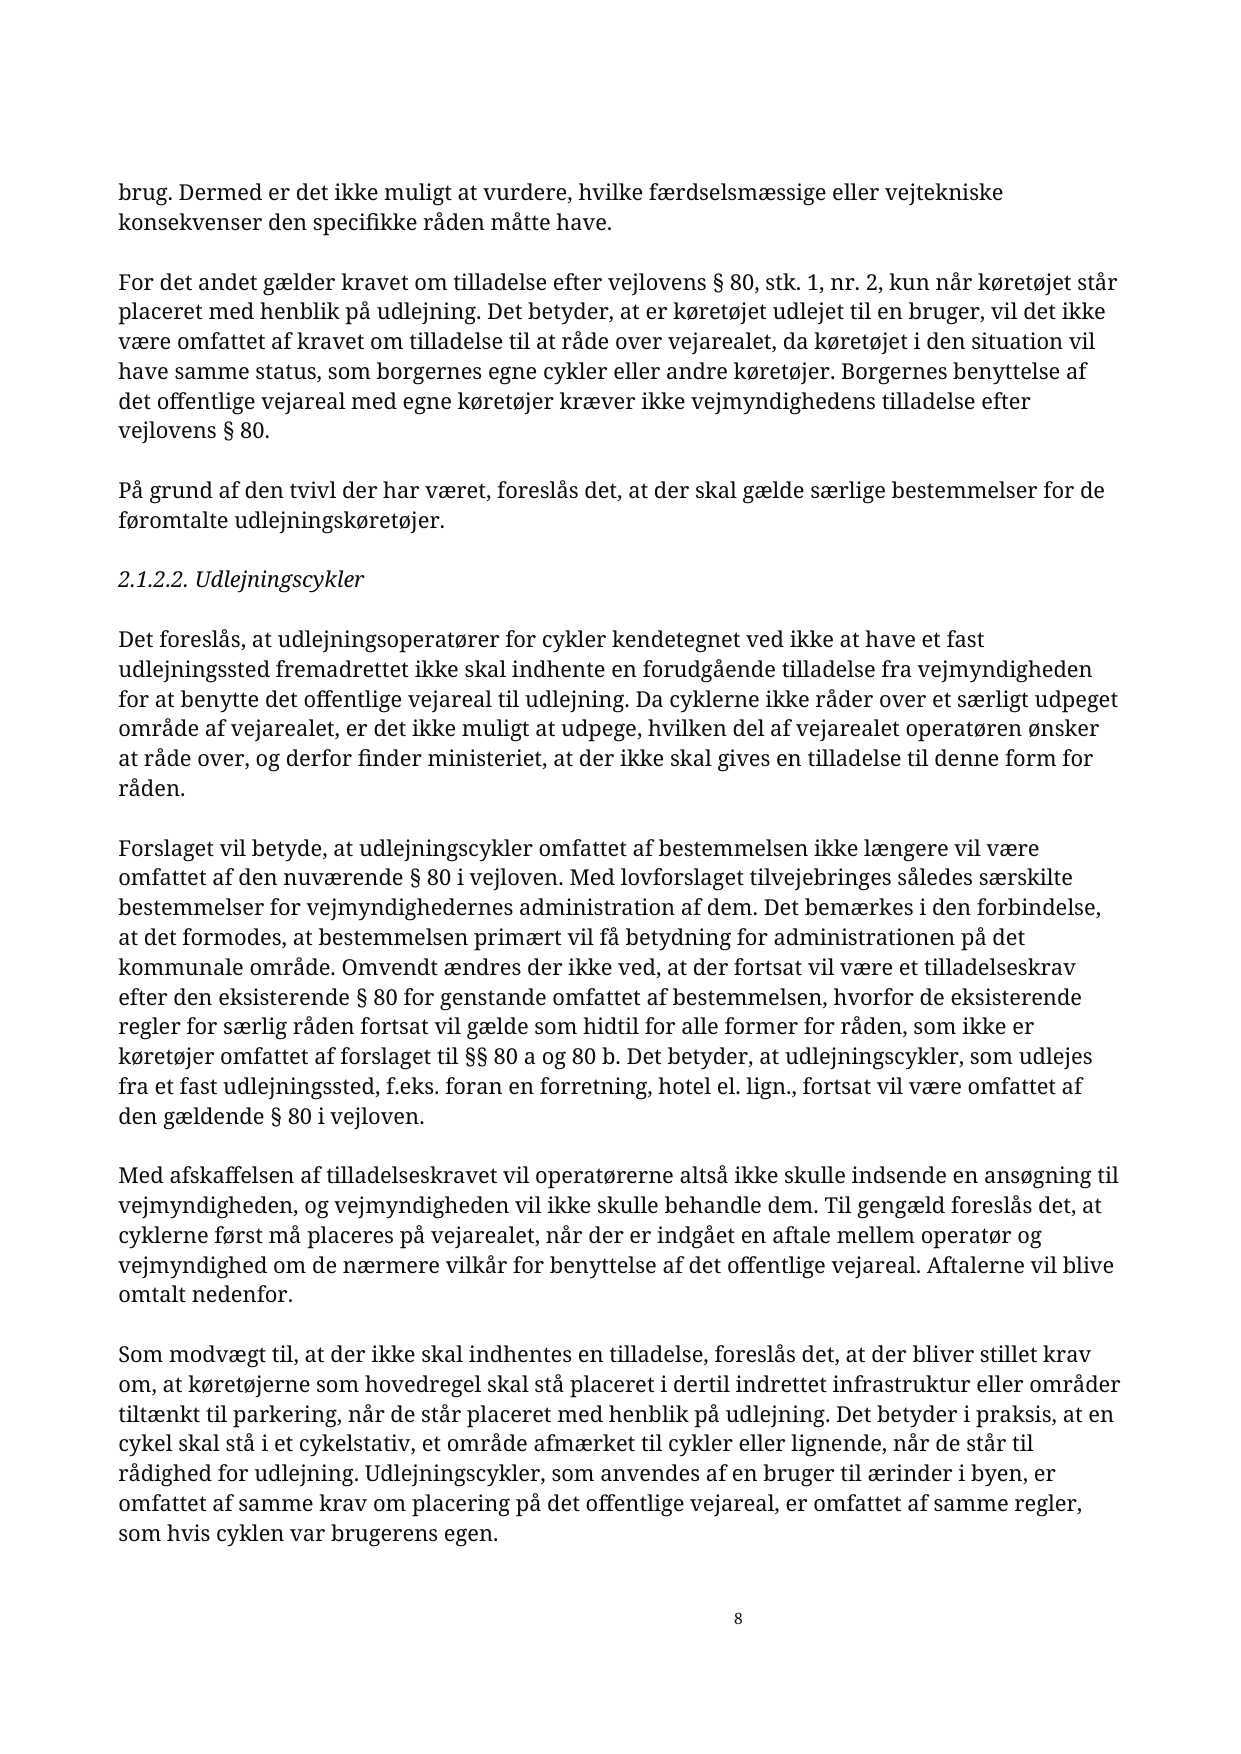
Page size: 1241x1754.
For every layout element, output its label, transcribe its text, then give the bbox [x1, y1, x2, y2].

text Med afskaffelsen af tilladelseskravet vil operatørerne altså ikke skulle indsende en ansøgning til vejmyndigheden, og vejmyndigheden vil ikke skulle behandle dem. Til gengæld foreslås det, at cyklerne først må placeres på vejarealet, når der er indgået en aftale mellem operatør og vejmyndighed om de nærmere vilkår for benyttelse af det offentlige vejareal. Aftalerne vil blive omtalt nedenfor. [118, 1160, 1122, 1309]
text 2.1.2.2. Udlejningscykler [118, 564, 1122, 594]
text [118, 177, 1122, 237]
text Det foreslås, at udlejningsoperatører for cykler kendetegnet ved ikke at have et fast udlejningssted fremadrettet ikke skal indhente en forudgående tilladelse fra vejmyndigheden for at benytte det offentlige vejareal til udlejning. Da cyklerne ikke råder over et særligt udpeget område af vejarealet, er det ikke muligt at udpege, hvilken del af vejarealet operatøren ønsker at råde over, og derfor finder ministeriet, at der ikke skal gives en tilladelse til denne form for råden. [118, 624, 1122, 803]
text For det andet gælder kravet om tilladelse efter vejlovens § 80, stk. 1, nr. 2, kun når køretøjet står placeret med henblik på udlejning. Det betyder, at er køretøjet udlejet til en bruger, vil det ikke være omfattet af kravet om tilladelse til at råde over vejarealet, da køretøjet i den situation vil have samme status, som borgernes egne cykler eller andre køretøjer. Borgernes benyttelse af det offentlige vejareal med egne køretøjer kræver ikke vejmyndighedens tilladelse efter vejlovens § 80. [118, 267, 1122, 445]
text Forslaget vil betyde, at udlejningscykler omfattet af bestemmelsen ikke længere vil være omfattet af den nuværende § 80 i vejloven. Med lovforslaget tilvejebringes således særskilte bestemmelser for vejmyndighedernes administration af dem. Det bemærkes i den forbindelse, at det formodes, at bestemmelsen primært vil få betydning for administrationen på det kommunale område. Omvendt ændres der ikke ved, at der fortsat vil være et tilladelseskrav efter den eksisterende § 80 for genstande omfattet af bestemmelsen, hvorfor de eksisterende regler for særlig råden fortsat vil gælde som hidtil for alle former for råden, som ikke er køretøjer omfattet af forslaget til §§ 80 a og 80 b. Det betyder, at udlejningscykler, som udlejes fra et fast udlejningssted, f.eks. foran en forretning, hotel el. lign., fortsat vil være omfattet af den gældende § 80 i vejloven. [118, 833, 1122, 1131]
text Som modvægt til, at der ikke skal indhentes en tilladelse, foreslås det, at der bliver stillet krav om, at køretøjerne som hovedregel skal stå placeret i dertil indrettet infrastruktur eller områder tiltænkt til parkering, når de står placeret med henblik på udlejning. Det betyder i praksis, at en cykel skal stå i et cykelstativ, et område afmærket til cykler eller lignende, når de står til rådighed for udlejning. Udlejningscykler, som anvendes af en bruger til ærinder i byen, er omfattet af samme krav om placering på det offentlige vejareal, er omfattet af samme regler, som hvis cyklen var brugerens egen. [118, 1339, 1122, 1548]
text På grund af den tvivl der har været, foreslås det, at der skal gælde særlige bestemmelser for de føromtalte udlejningskøretøjer. [118, 475, 1122, 535]
